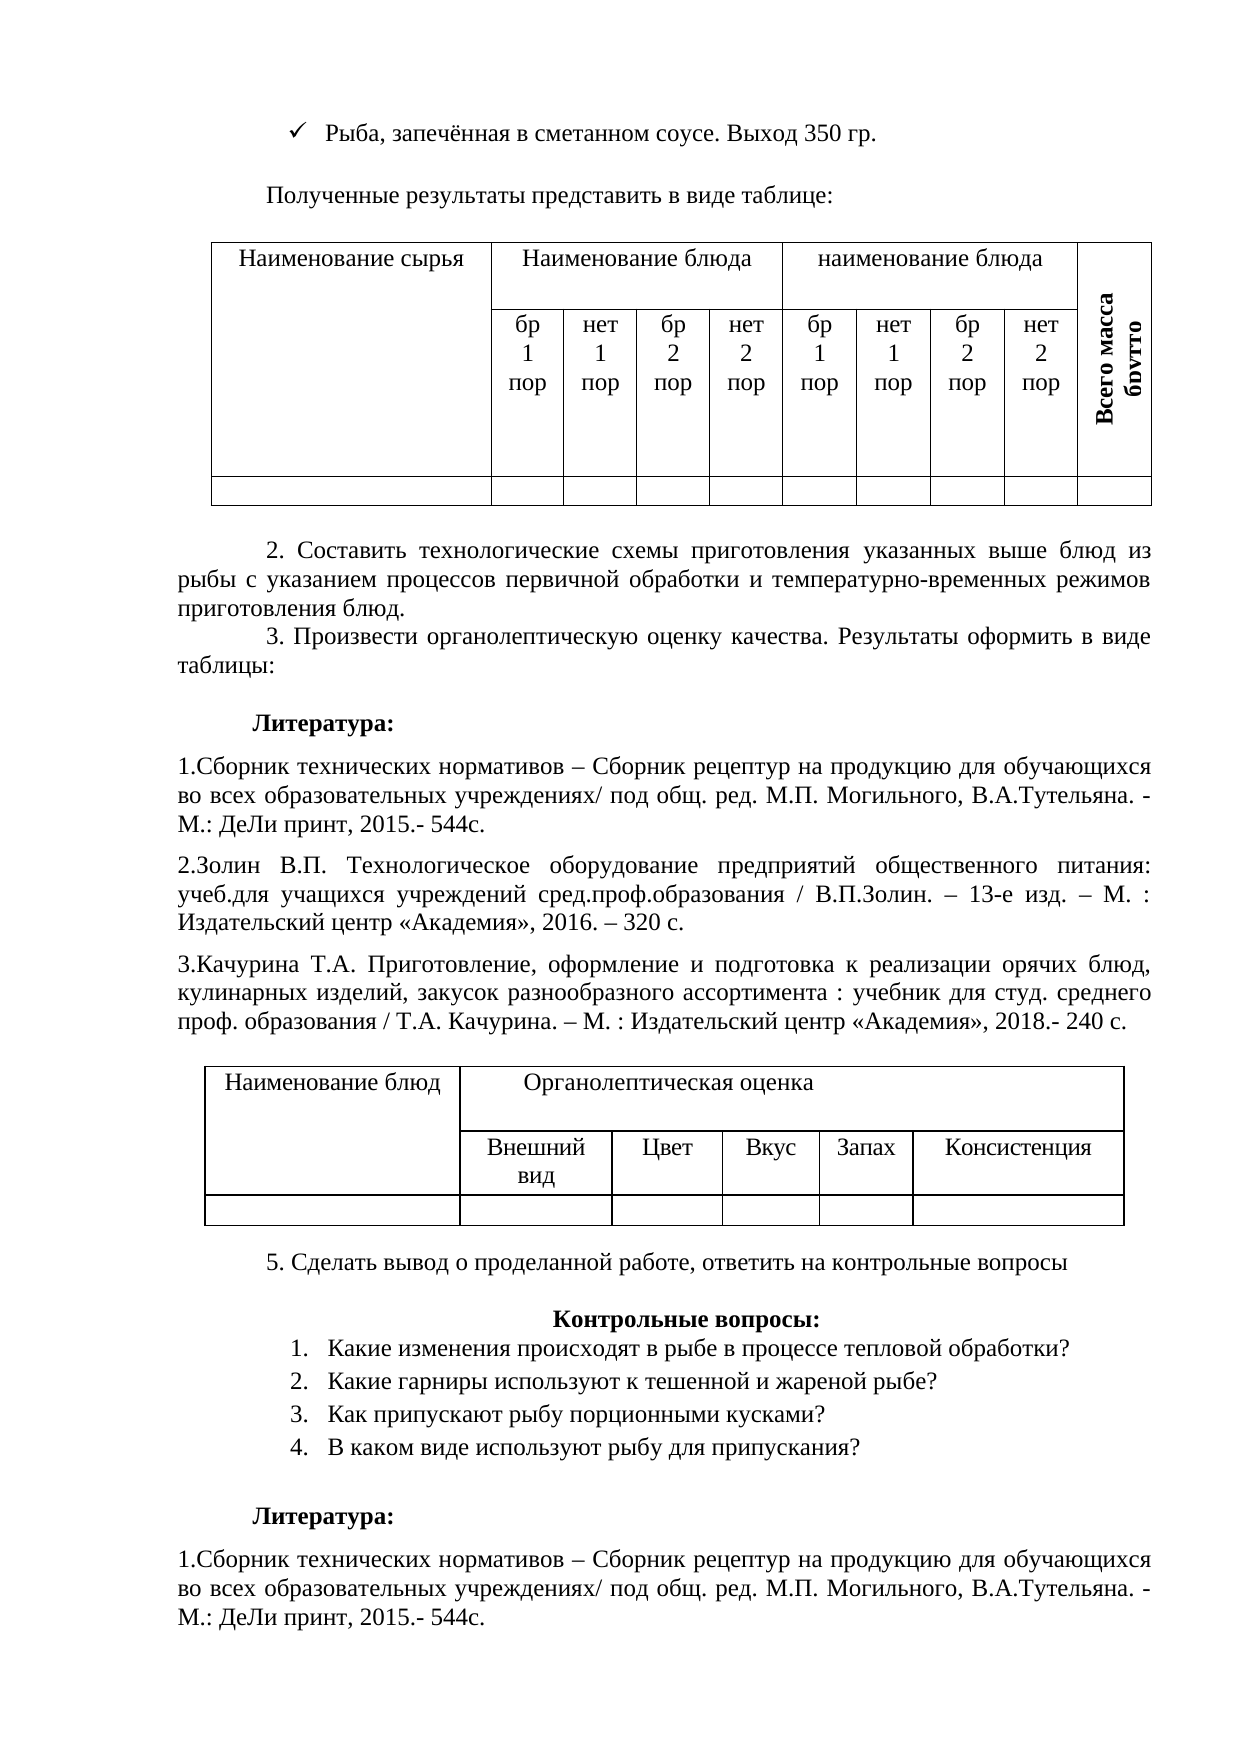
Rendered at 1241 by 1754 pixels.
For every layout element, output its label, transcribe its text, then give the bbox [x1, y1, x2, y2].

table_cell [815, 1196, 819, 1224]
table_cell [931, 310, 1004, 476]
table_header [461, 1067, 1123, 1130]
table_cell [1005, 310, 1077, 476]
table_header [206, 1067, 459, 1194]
text 1.Сборник технических нормативов – Сборник рецептур на продукцию для обучающихся во всех образовательных учреждениях/ под общ. ред. М.П. Могильного, В.А.Тутельяна. - М.: ДеЛи принт, 2015.- 544с. [177, 1544, 1152, 1631]
list Какие гарниры используют к тешенной и жареной рыбе? [290, 1366, 1152, 1395]
list Литература: [252, 1501, 1152, 1530]
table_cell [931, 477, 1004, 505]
text 2.Золин В.П. Технологическое оборудование предприятий общественного питания: учеб.для учащихся учреждений сред.проф.образования / В.П.Золин. – 13-е изд. – М. : Издательский центр «Академия», 2016. – 320 с. [177, 850, 1152, 936]
text 1.Сборник технических нормативов – Сборник рецептур на продукцию для обучающихся во всех образовательных учреждениях/ под общ. ред. М.П. Могильного, В.А.Тутельяна. - М.: ДеЛи принт, 2015.- 544с. [177, 751, 1152, 837]
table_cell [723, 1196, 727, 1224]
list В каком виде используют рыбу для припускания? [290, 1432, 1152, 1461]
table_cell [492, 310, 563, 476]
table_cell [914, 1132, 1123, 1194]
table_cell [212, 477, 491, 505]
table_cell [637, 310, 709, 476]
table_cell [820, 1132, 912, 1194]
list Полученные результаты представить в виде таблице: [266, 180, 1181, 209]
text 3.Качурина Т.А. Приготовление, оформление и подготовка к реализации орячих блюд, кулинарных изделий, закусок разнообразного ассортимента : учебник для студ. среднего проф. образования / Т.А. Качурина. – М. : Издательский центр «Академия», 2018.- 240 с. [177, 949, 1152, 1035]
list Как припускают рыбу порционными кусками? [290, 1399, 1152, 1428]
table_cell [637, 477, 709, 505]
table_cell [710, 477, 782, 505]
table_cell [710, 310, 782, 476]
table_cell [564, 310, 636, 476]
text 5. Сделать вывод о проделанной работе, ответить на контрольные вопросы [177, 1076, 1152, 1276]
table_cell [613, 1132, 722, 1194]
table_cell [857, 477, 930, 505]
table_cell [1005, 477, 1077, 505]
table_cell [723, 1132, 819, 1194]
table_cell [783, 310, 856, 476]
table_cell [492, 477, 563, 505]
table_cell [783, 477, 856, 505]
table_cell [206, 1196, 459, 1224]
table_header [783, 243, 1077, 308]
list Рыба, запечённая в сметанном соусе. Выход 350 гр. [287, 118, 1152, 147]
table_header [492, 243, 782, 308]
list Литература: [252, 708, 1152, 736]
text 3. Произвести органолептическую оценку качества. Результаты оформить в виде таблицы: [177, 621, 1152, 679]
list Какие изменения происходят в рыбе в процессе тепловой обработки? [290, 1333, 1152, 1362]
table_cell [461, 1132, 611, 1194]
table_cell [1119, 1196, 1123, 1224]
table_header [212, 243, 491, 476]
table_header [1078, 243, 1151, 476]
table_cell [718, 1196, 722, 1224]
text 2. Составить технологические схемы приготовления указанных выше блюд из рыбы с указанием процессов первичной обработки и температурно-временных режимов приготовления блюд. [177, 535, 1152, 621]
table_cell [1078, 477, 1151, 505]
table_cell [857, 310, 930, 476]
text Контрольные вопросы: [222, 1304, 1152, 1333]
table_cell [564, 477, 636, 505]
